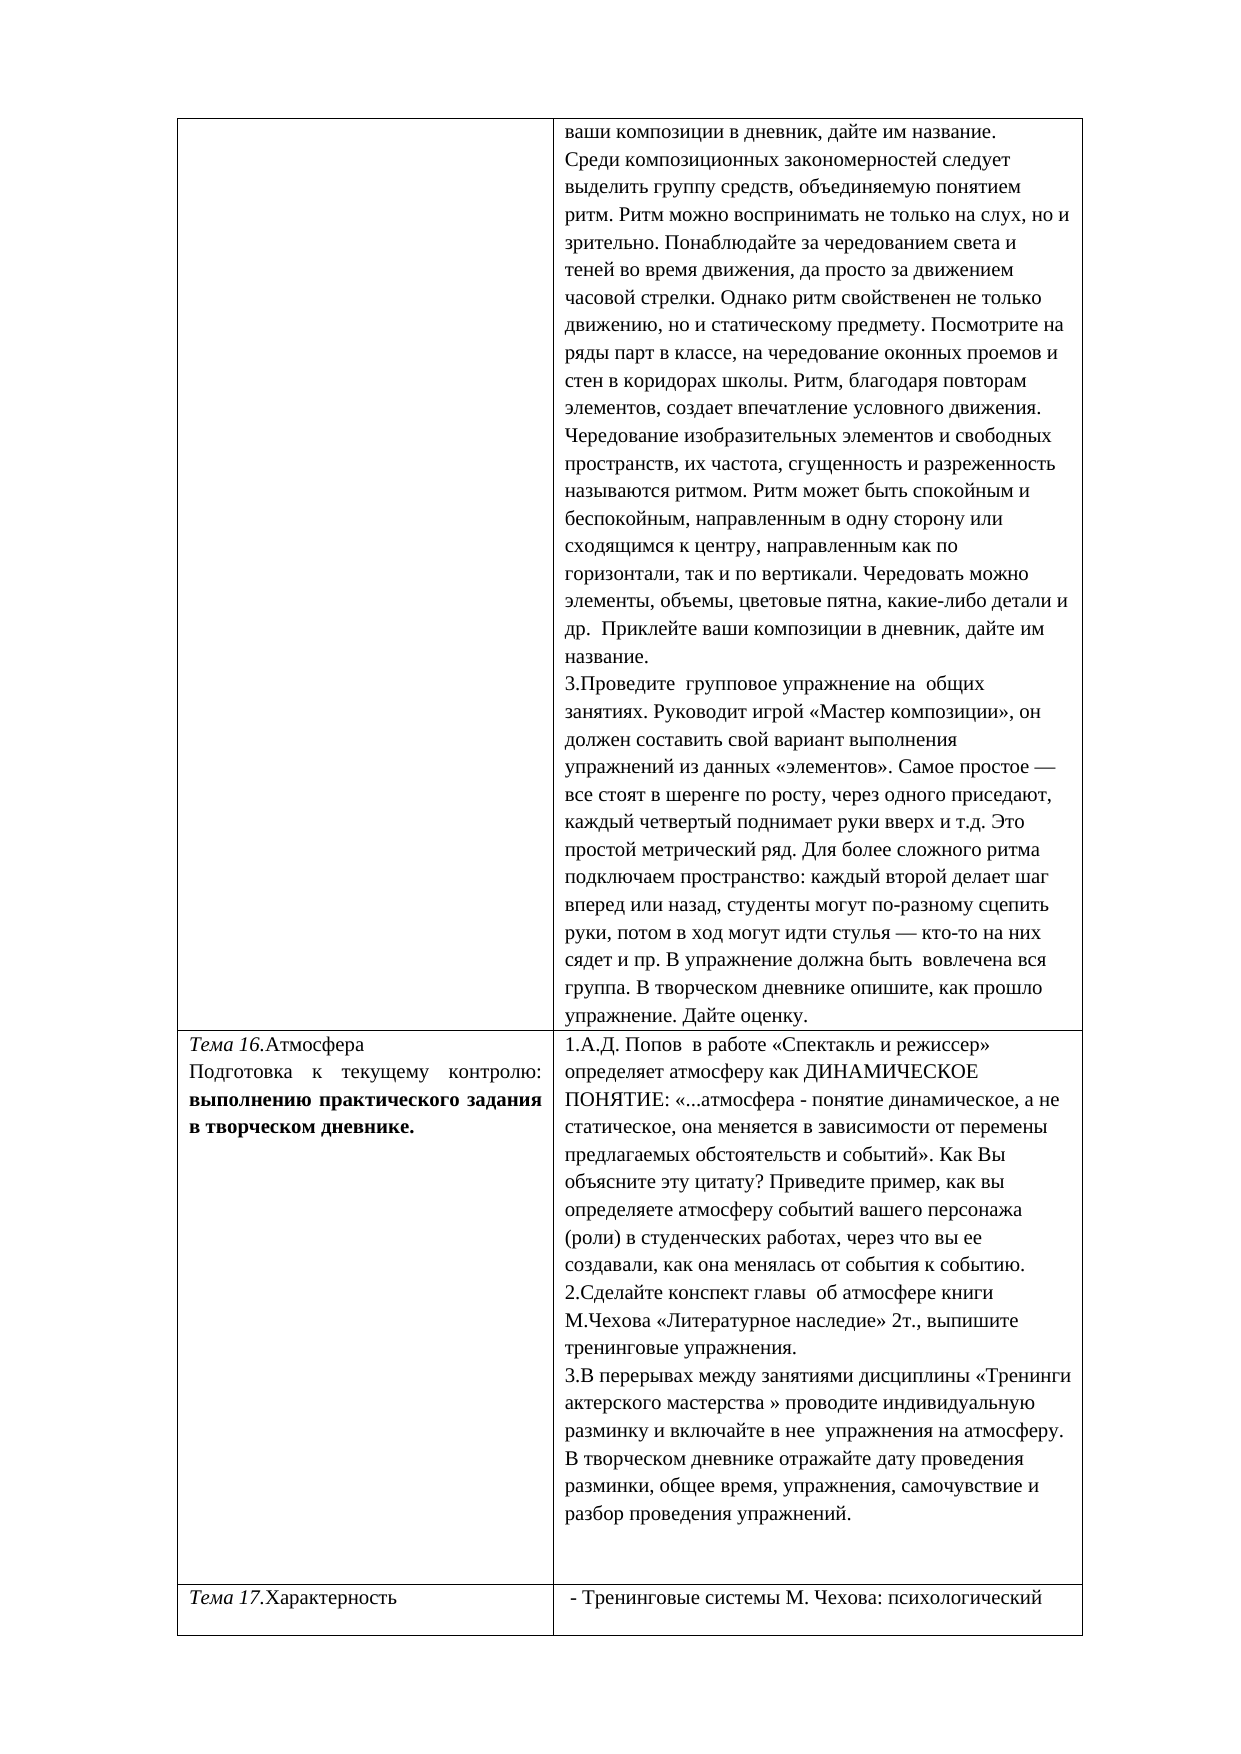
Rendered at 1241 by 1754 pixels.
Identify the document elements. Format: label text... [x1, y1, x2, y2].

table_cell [178, 1585, 553, 1635]
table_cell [178, 119, 553, 1030]
table_cell 1.А.Д. Попов в работе «Спектакль и режиссер» определяет атмосферу как ДИНАМИЧЕСКОЕ ПОНЯТИЕ: «...атмосфера - понятие динамическое, а не статическое, она меняется в зависимости от перемены предлагаемых обстоятельств и событий». Как Вы объясните эту цитату? Приведите пример, как вы определяете атмосферу событий вашего персонажа (роли) в студенческих работах, через что вы ее создавали, как она менялась от события к событию. 2.Сделайте конспект главы об атмосфере книги М.Чехова «Литературное наследие» 2т., выпишите тренинговые упражнения. 3.В перерывах между занятиями дисциплины «Тренинги актерского мастерства » проводите индивидуальную разминку и включайте в нее упражнения на атмосферу. В творческом дневнике отражайте дату проведения разминки, общее время, упражнения, самочувствие и разбор проведения упражнений. [554, 1031, 1082, 1583]
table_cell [554, 119, 1082, 1030]
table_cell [554, 1585, 1082, 1635]
table_cell Тема 16.Атмосфера Подготовка к текущему контролю: выполнению практического задания в творческом дневнике. [178, 1031, 553, 1583]
